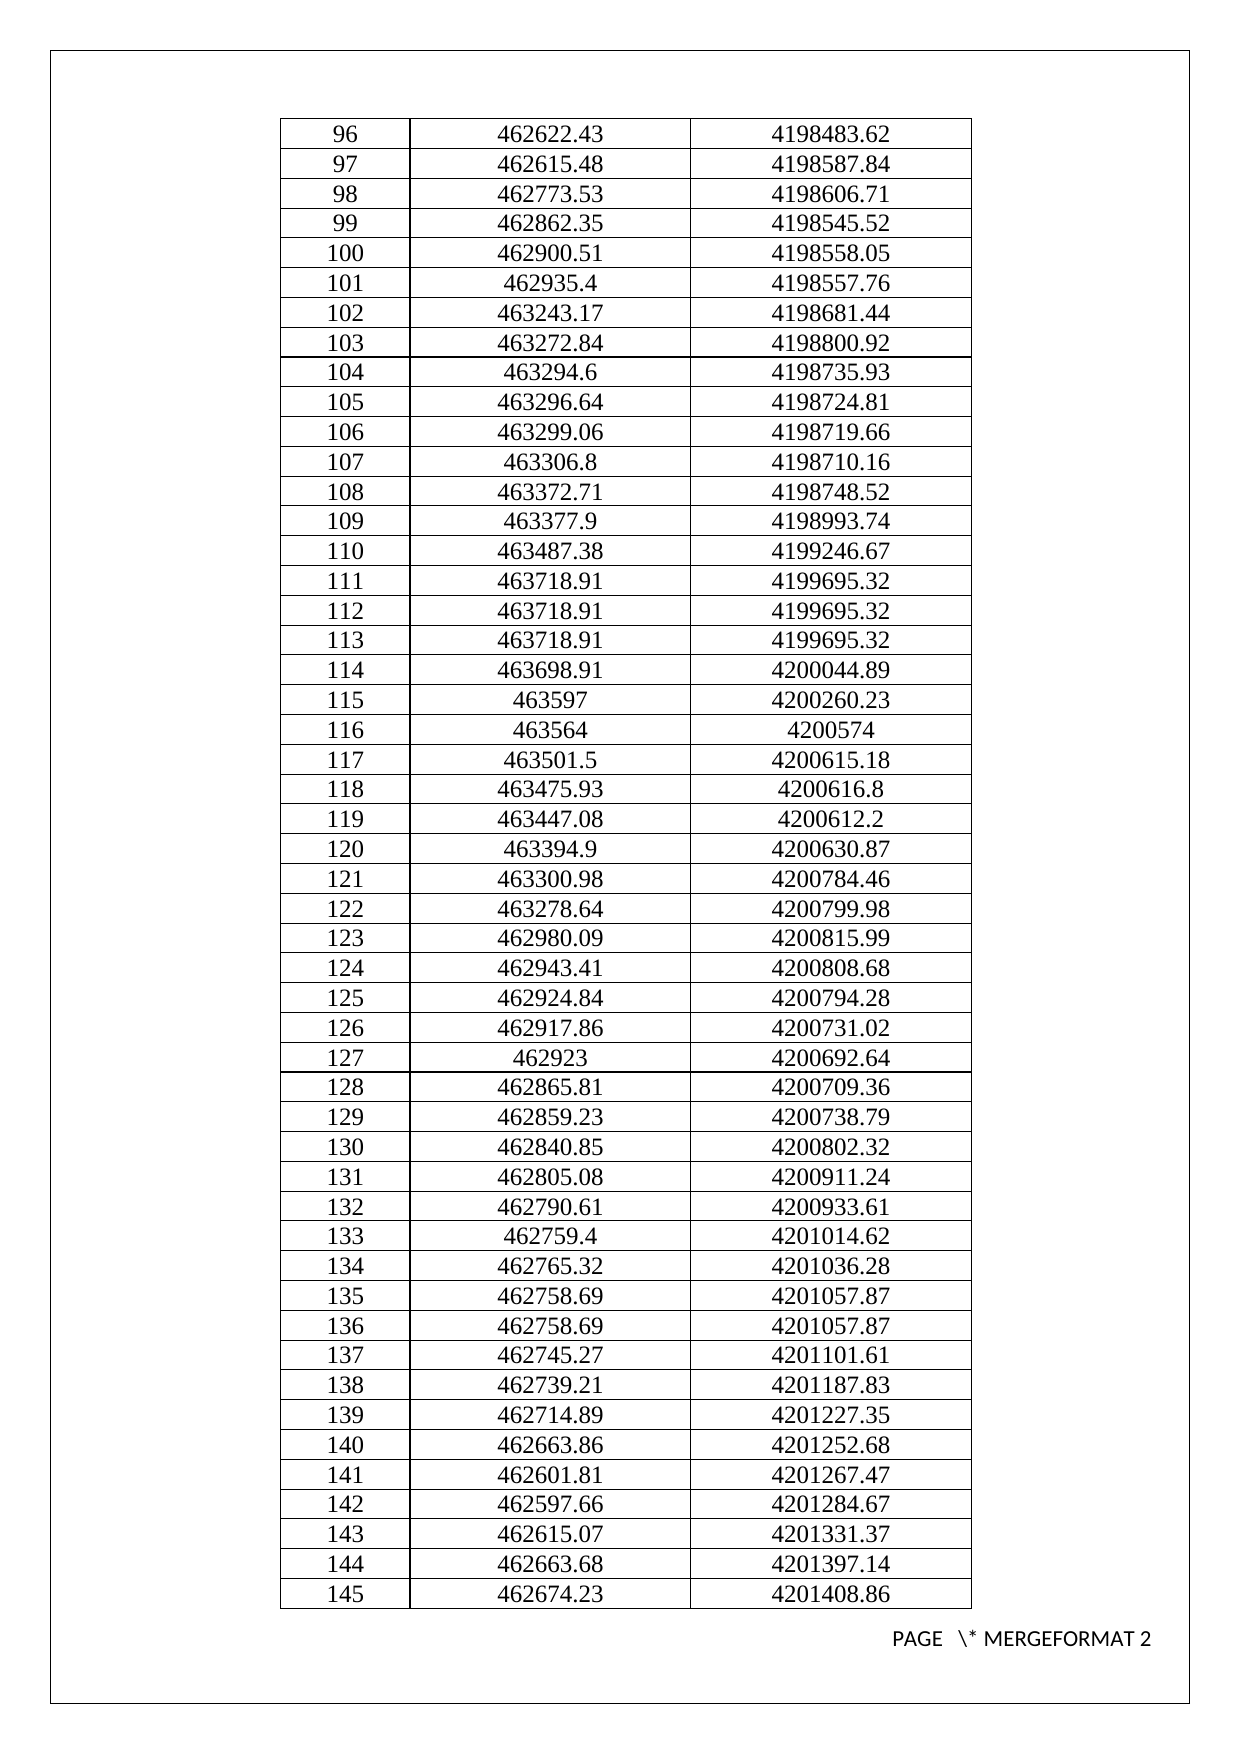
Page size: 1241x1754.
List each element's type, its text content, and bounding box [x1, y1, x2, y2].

table_cell 462840.85 [411, 1132, 690, 1161]
table_cell 117 [281, 745, 409, 773]
table_cell 463299.06 [411, 417, 690, 446]
table_cell 103 [281, 328, 409, 356]
table_cell 462663.86 [411, 1430, 690, 1459]
table_cell 4198800.92 [691, 328, 971, 356]
table_cell 462943.41 [411, 953, 690, 982]
table_cell 133 [281, 1221, 409, 1250]
table_cell 130 [281, 1132, 409, 1161]
table_cell 4200815.99 [691, 924, 971, 952]
table_cell 462765.32 [411, 1251, 690, 1280]
table_cell 96 [281, 119, 409, 148]
table_cell 462924.84 [411, 983, 690, 1012]
table_cell 100 [281, 238, 409, 267]
table_cell 4201057.87 [691, 1281, 971, 1310]
table_cell 462790.61 [411, 1192, 690, 1220]
table_cell 4200911.24 [691, 1162, 971, 1191]
table_cell 463394.9 [411, 834, 690, 863]
table_cell 463372.71 [411, 477, 690, 505]
table_cell 4200612.2 [691, 804, 971, 833]
table_cell 109 [281, 506, 409, 535]
table_cell 462674.23 [411, 1579, 690, 1608]
table_cell 4201014.62 [691, 1221, 971, 1250]
table_cell 462758.69 [411, 1281, 690, 1310]
table_cell 4201284.67 [691, 1490, 971, 1518]
table_cell 463377.9 [411, 506, 690, 535]
table_cell 462980.09 [411, 924, 690, 952]
table_cell 4199695.32 [691, 596, 971, 624]
table_cell 99 [281, 209, 409, 237]
table_cell 134 [281, 1251, 409, 1280]
table_cell 114 [281, 655, 409, 684]
table_cell 462773.53 [411, 179, 690, 207]
table_cell 463597 [411, 685, 690, 714]
table_cell 98 [281, 179, 409, 207]
table_cell 124 [281, 953, 409, 982]
table_cell 463564 [411, 715, 690, 744]
table_cell 4200802.32 [691, 1132, 971, 1161]
table_cell 142 [281, 1490, 409, 1518]
table_cell 4198558.05 [691, 238, 971, 267]
table_cell 4200799.98 [691, 894, 971, 922]
table_cell 462615.48 [411, 149, 690, 178]
table_cell 4198557.76 [691, 268, 971, 297]
table_cell 4198993.74 [691, 506, 971, 535]
table_cell 4198483.62 [691, 119, 971, 148]
table_cell 145 [281, 1579, 409, 1608]
table_cell 112 [281, 596, 409, 624]
table_cell 4198735.93 [691, 358, 971, 386]
table_cell 4199695.32 [691, 566, 971, 595]
table_cell 4201057.87 [691, 1311, 971, 1339]
table_cell 107 [281, 447, 409, 476]
table_cell 4201397.14 [691, 1549, 971, 1578]
table_cell 4200738.79 [691, 1102, 971, 1131]
table_cell 462759.4 [411, 1221, 690, 1250]
table_cell 463306.8 [411, 447, 690, 476]
table_cell 463718.91 [411, 566, 690, 595]
table_cell 135 [281, 1281, 409, 1310]
table_cell 462900.51 [411, 238, 690, 267]
table_cell 463296.64 [411, 387, 690, 416]
table_cell 4198748.52 [691, 477, 971, 505]
table_cell 462601.81 [411, 1460, 690, 1488]
table_cell 4200933.61 [691, 1192, 971, 1220]
table_cell 4198606.71 [691, 179, 971, 207]
table_cell 143 [281, 1519, 409, 1548]
table_cell 123 [281, 924, 409, 952]
table_cell 132 [281, 1192, 409, 1220]
table_cell 115 [281, 685, 409, 714]
table_cell 4201187.83 [691, 1370, 971, 1399]
table_cell 462917.86 [411, 1013, 690, 1042]
table_cell 139 [281, 1400, 409, 1429]
table_cell 463300.98 [411, 864, 690, 893]
table_cell 4200574 [691, 715, 971, 744]
table_cell 4201267.47 [691, 1460, 971, 1488]
table_cell 118 [281, 775, 409, 803]
table_cell 463718.91 [411, 626, 690, 654]
table_cell 131 [281, 1162, 409, 1191]
table_cell 4201408.86 [691, 1579, 971, 1608]
table_cell 4201036.28 [691, 1251, 971, 1280]
table_cell 4200260.23 [691, 685, 971, 714]
table_cell 120 [281, 834, 409, 863]
table_cell 128 [281, 1073, 409, 1101]
table_cell 4201252.68 [691, 1430, 971, 1459]
table_cell 137 [281, 1341, 409, 1369]
table_cell 4201227.35 [691, 1400, 971, 1429]
table_cell 4198719.66 [691, 417, 971, 446]
table_cell 4200615.18 [691, 745, 971, 773]
table_cell 4200616.8 [691, 775, 971, 803]
table_cell 462923 [411, 1043, 690, 1071]
table_cell 122 [281, 894, 409, 922]
table_cell 4200630.87 [691, 834, 971, 863]
table_cell 462714.89 [411, 1400, 690, 1429]
table_cell 463718.91 [411, 596, 690, 624]
table_cell 463278.64 [411, 894, 690, 922]
table_cell 462935.4 [411, 268, 690, 297]
table_cell 462862.35 [411, 209, 690, 237]
table_cell 4200731.02 [691, 1013, 971, 1042]
table_cell 4200784.46 [691, 864, 971, 893]
table_cell 462745.27 [411, 1341, 690, 1369]
table_cell 462758.69 [411, 1311, 690, 1339]
table_cell 110 [281, 536, 409, 565]
table_cell 119 [281, 804, 409, 833]
table_cell 101 [281, 268, 409, 297]
table_cell 121 [281, 864, 409, 893]
table_cell 104 [281, 358, 409, 386]
table_cell 4199246.67 [691, 536, 971, 565]
table_cell 126 [281, 1013, 409, 1042]
table_cell 4198587.84 [691, 149, 971, 178]
table_cell 106 [281, 417, 409, 446]
table_cell 462622.43 [411, 119, 690, 148]
table_cell 4200709.36 [691, 1073, 971, 1101]
table_cell 462663.68 [411, 1549, 690, 1578]
table_cell 462865.81 [411, 1073, 690, 1101]
table_cell 462805.08 [411, 1162, 690, 1191]
table_cell 4200794.28 [691, 983, 971, 1012]
table_cell 4199695.32 [691, 626, 971, 654]
table_cell 462859.23 [411, 1102, 690, 1131]
table_cell 111 [281, 566, 409, 595]
table_cell 113 [281, 626, 409, 654]
table_cell 138 [281, 1370, 409, 1399]
table_cell 463487.38 [411, 536, 690, 565]
table_cell 462615.07 [411, 1519, 690, 1548]
table_cell 144 [281, 1549, 409, 1578]
table_cell 4198681.44 [691, 298, 971, 327]
table_cell 4200808.68 [691, 953, 971, 982]
table_cell 4198710.16 [691, 447, 971, 476]
table_cell 4201331.37 [691, 1519, 971, 1548]
table_cell 4198545.52 [691, 209, 971, 237]
table_cell 140 [281, 1430, 409, 1459]
table_cell 105 [281, 387, 409, 416]
table_cell 463272.84 [411, 328, 690, 356]
table_cell 97 [281, 149, 409, 178]
table_cell 102 [281, 298, 409, 327]
table_cell 463294.6 [411, 358, 690, 386]
table_cell 125 [281, 983, 409, 1012]
table_cell 4200692.64 [691, 1043, 971, 1071]
table_cell 141 [281, 1460, 409, 1488]
table_cell 4201101.61 [691, 1341, 971, 1369]
table_cell 108 [281, 477, 409, 505]
table_cell 116 [281, 715, 409, 744]
table_cell 463447.08 [411, 804, 690, 833]
table_cell 463501.5 [411, 745, 690, 773]
table_cell 462597.66 [411, 1490, 690, 1518]
table_cell 463698.91 [411, 655, 690, 684]
table_cell 4200044.89 [691, 655, 971, 684]
table_cell 129 [281, 1102, 409, 1131]
table_cell 4198724.81 [691, 387, 971, 416]
table_cell 463475.93 [411, 775, 690, 803]
table_cell 136 [281, 1311, 409, 1339]
table_cell 127 [281, 1043, 409, 1071]
table_cell 463243.17 [411, 298, 690, 327]
table_cell 462739.21 [411, 1370, 690, 1399]
